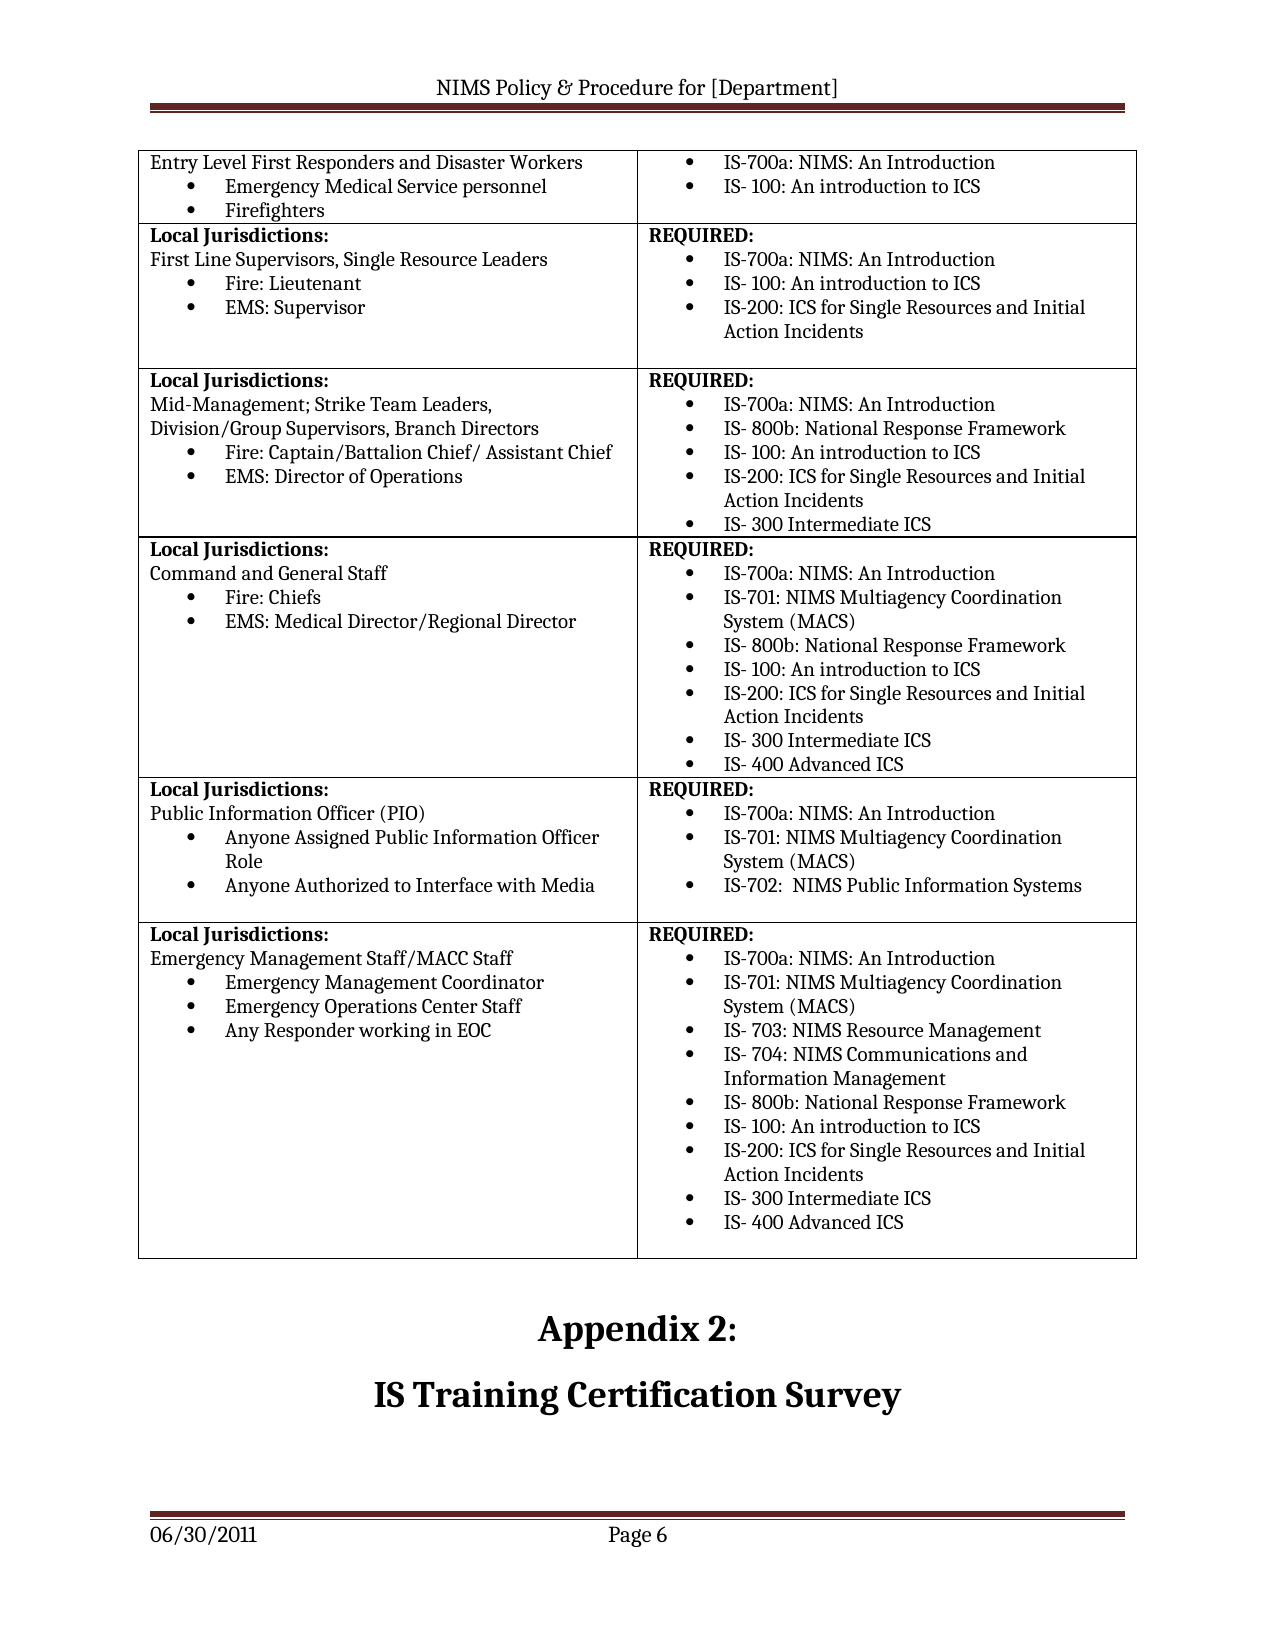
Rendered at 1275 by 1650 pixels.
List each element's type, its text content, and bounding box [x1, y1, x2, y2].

table_cell REQUIRED: IS-700a: NIMS: An Introduction IS- 800b: National Response Framework IS- 100: An introduction to ICS IS-200: ICS for Single Resources and Initial Action Incidents IS- 300 Intermediate ICS [638, 369, 1136, 536]
table_cell Local Jurisdictions: Emergency Management Staff/MACC Staff Emergency Management Coordinator Emergency Operations Center Staff Any Responder working in EOC [139, 923, 637, 1258]
table_cell REQUIRED: IS-700a: NIMS: An Introduction IS-701: NIMS Multiagency Coordination System (MACS) IS- 703: NIMS Resource Management IS- 704: NIMS Communications and Information Management IS- 800b: National Response Framework IS- 100: An introduction to ICS IS-200: ICS for Single Resources and Initial Action Incidents IS- 300 Intermediate ICS IS- 400 Advanced ICS [638, 923, 1136, 1258]
table_cell Local Jurisdictions: Command and General Staff Fire: Chiefs EMS: Medical Director/Regional Director [139, 538, 637, 777]
text Appendix 2: [150, 1308, 1125, 1351]
table_cell Local Jurisdictions: Public Information Officer (PIO) Anyone Assigned Public Information Officer Role Anyone Authorized to Interface with Media [139, 778, 637, 922]
table_cell Local Jurisdictions: Mid-Management; Strike Team Leaders, Division/Group Supervisors, Branch Directors Fire: Captain/Battalion Chief/ Assistant Chief EMS: Director of Operations [139, 369, 637, 536]
table_cell REQUIRED: IS-700a: NIMS: An Introduction IS-701: NIMS Multiagency Coordination System (MACS) IS-702: NIMS Public Information Systems [638, 778, 1136, 922]
table_cell Local Jurisdictions: First Line Supervisors, Single Resource Leaders Fire: Lieutenant EMS: Supervisor [139, 224, 637, 368]
table_cell REQUIRED: IS-700a: NIMS: An Introduction IS- 100: An introduction to ICS IS-200: ICS for Single Resources and Initial Action Incidents [638, 224, 1136, 368]
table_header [139, 151, 637, 223]
table_cell REQUIRED: IS-700a: NIMS: An Introduction IS-701: NIMS Multiagency Coordination System (MACS) IS- 800b: National Response Framework IS- 100: An introduction to ICS IS-200: ICS for Single Resources and Initial Action Incidents IS- 300 Intermediate ICS IS- 400 Advanced ICS [638, 538, 1136, 777]
text IS Training Certification Survey [150, 1374, 1125, 1417]
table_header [638, 151, 1136, 223]
